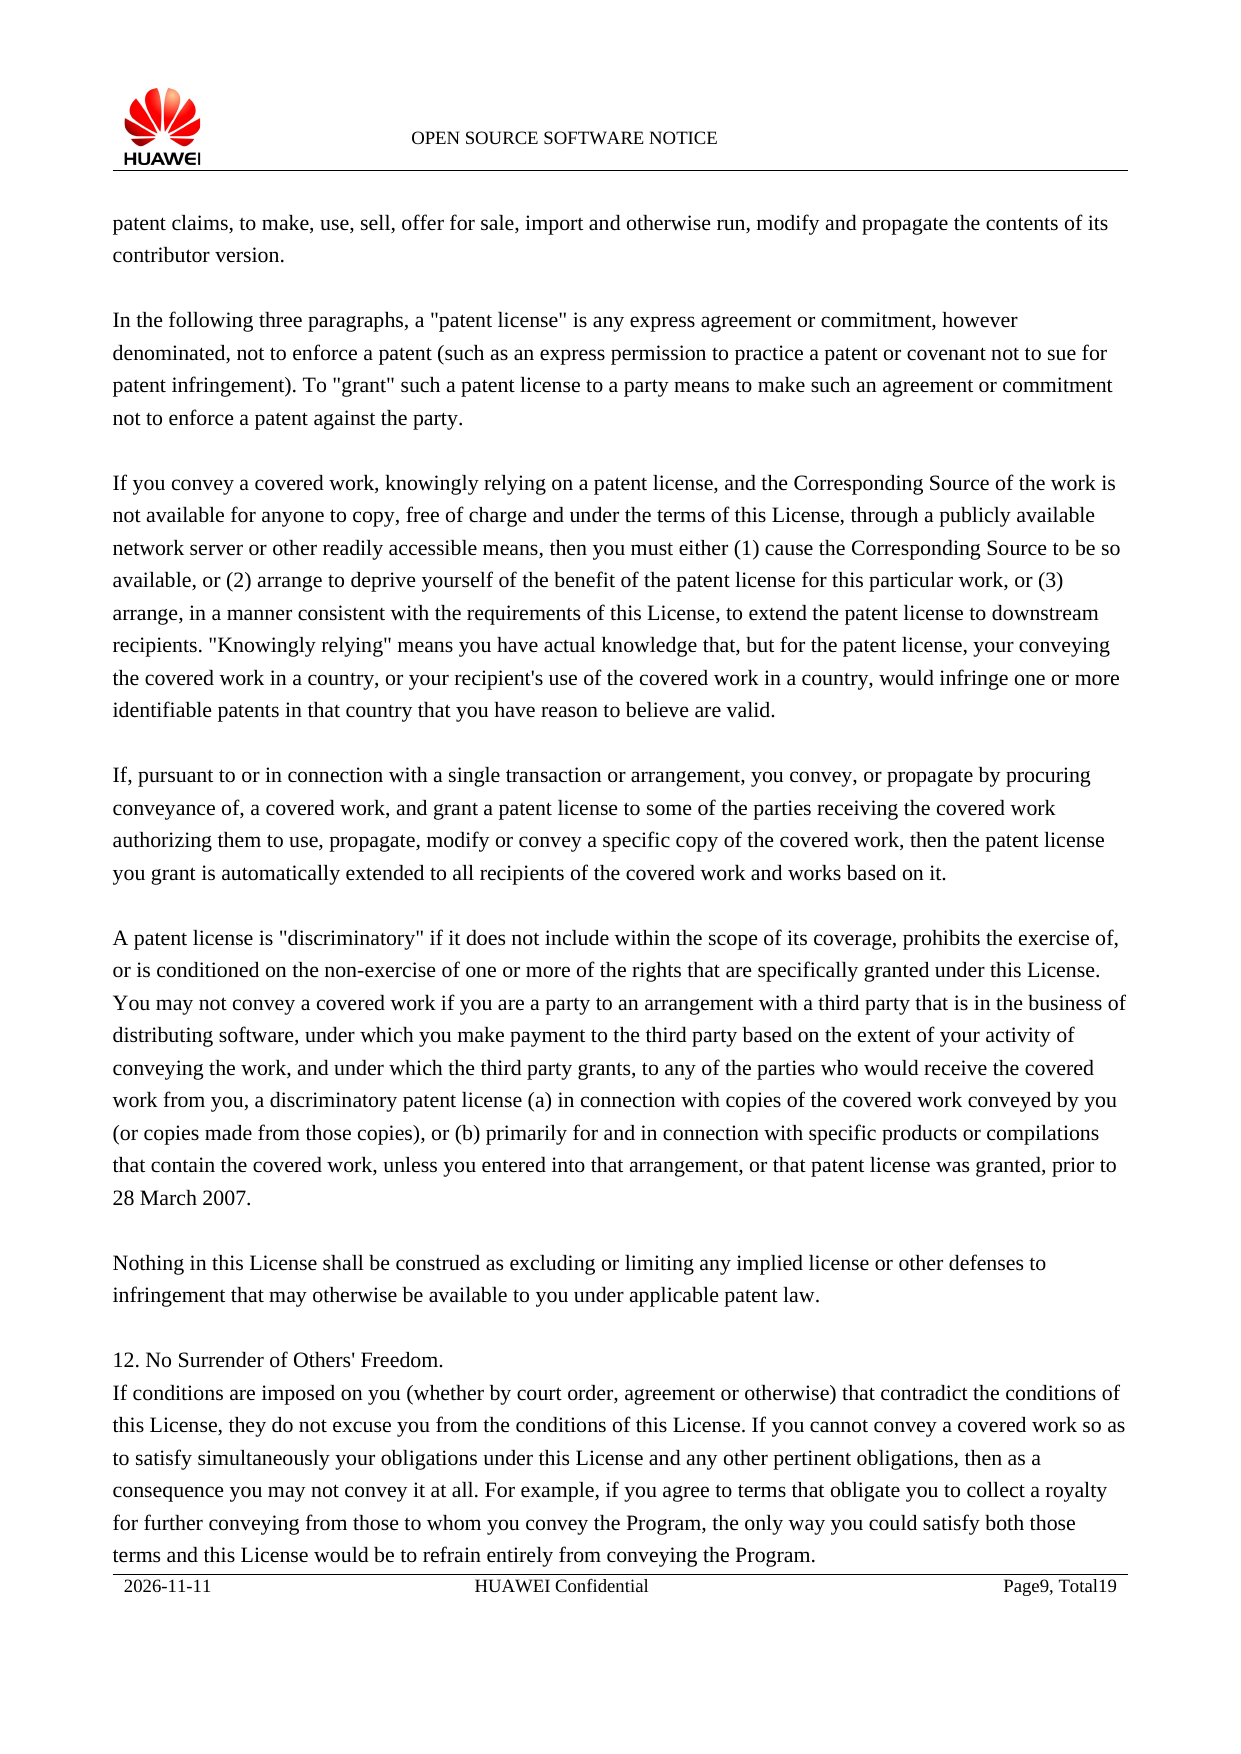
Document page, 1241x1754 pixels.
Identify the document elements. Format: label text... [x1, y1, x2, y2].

picture [124, 88, 201, 165]
